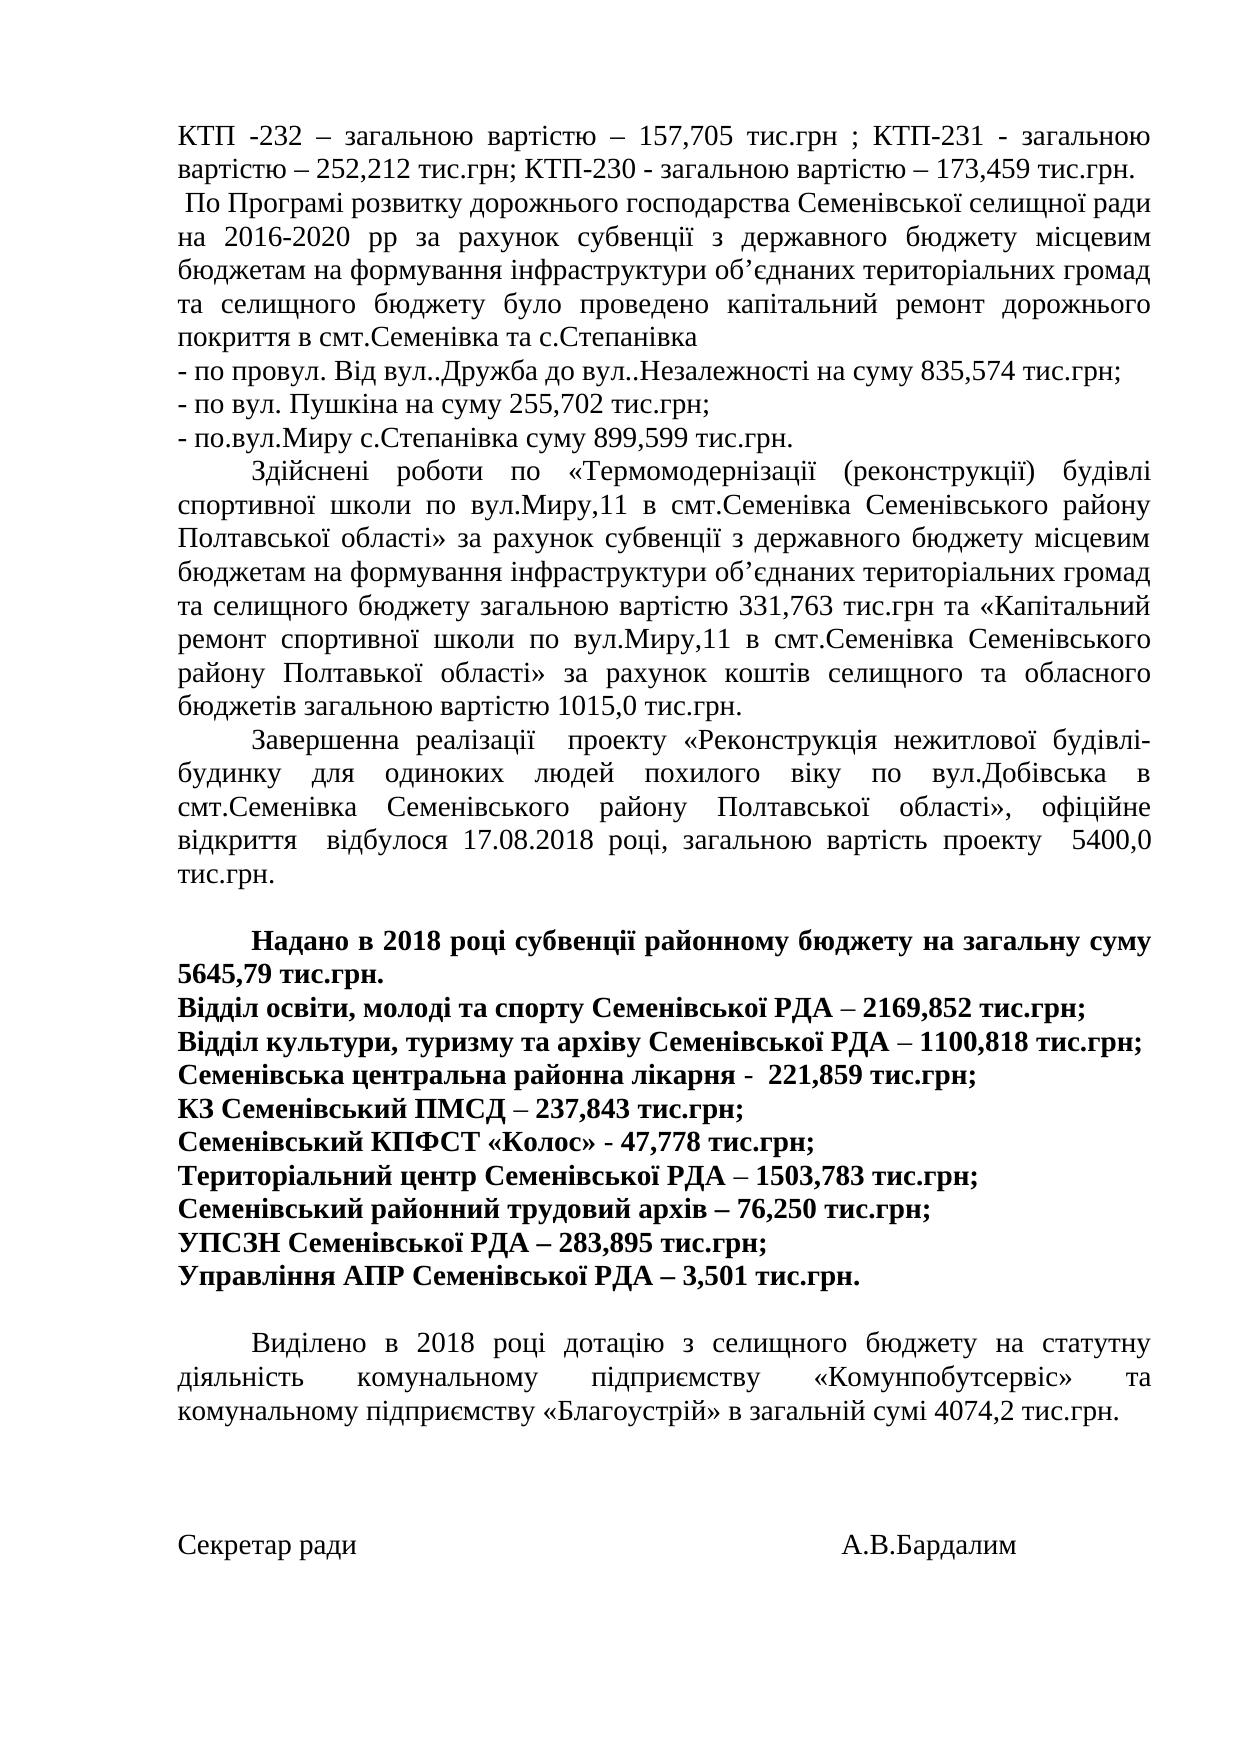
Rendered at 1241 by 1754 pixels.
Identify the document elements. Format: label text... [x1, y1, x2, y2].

text Надано в 2018 році субвенції районному бюджету на загальну суму 5645,79 тис.грн. [177, 923, 1152, 990]
text Відділ культури, туризму та архіву Семенівської РДА – 1100,818 тис.грн; [177, 1024, 1152, 1057]
text - по вул. Пушкіна на суму 255,702 тис.грн; [177, 386, 1152, 420]
text Семенівська центральна районна лікарня - 221,859 тис.грн; [177, 1057, 1152, 1091]
text Територіальний центр Семенівської РДА – 1503,783 тис.грн; [177, 1158, 1152, 1191]
text Здійснені роботи по «Термомодернізації (реконструкції) будівлі спортивної школи по вул.Миру,11 в смт.Семенівка Семенівського району Полтавської області» за рахунок субвенції з державного бюджету місцевим бюджетам на формування інфраструктури об’єднаних територіальних громад та селищного бюджету загальною вартістю 331,763 тис.грн та «Капітальний ремонт спортивної школи по вул.Миру,11 в смт.Семенівка Семенівського району Полтавької області» за рахунок коштів селищного та обласного бюджетів загальною вартістю 1015,0 тис.грн. [177, 453, 1152, 722]
text Управління АПР Семенівської РДА – 3,501 тис.грн. [177, 1258, 1152, 1292]
text Завершенна реалізації проекту «Реконструкція нежитлової будівлі-будинку для одиноких людей похилого віку по вул.Добівська в смт.Семенівка Семенівського району Полтавської області», офіційне відкриття відбулося 17.08.2018 році, загальною вартість проекту 5400,0 тис.грн. [177, 722, 1152, 889]
text - по провул. Від вул..Дружба до вул..Незалежності на суму 835,574 тис.грн; [177, 353, 1152, 386]
text Семенівський районний трудовий архів – 76,250 тис.грн; [177, 1191, 1152, 1225]
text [177, 118, 1152, 185]
text - по.вул.Миру с.Степанівка суму 899,599 тис.грн. [177, 420, 1152, 453]
text Секретар ради А.В.Бардалим [177, 1527, 1152, 1560]
text Семенівський КПФСТ «Колос» - 47,778 тис.грн; [177, 1124, 1152, 1158]
text Виділено в 2018 році дотацію з селищного бюджету на статутну діяльність комунальному підприємству «Комунпобутсервіс» та комунальному підприємству «Благоустрій» в загальній сумі 4074,2 тис.грн. [177, 1326, 1152, 1426]
text КЗ Семенівський ПМСД – 237,843 тис.грн; [177, 1091, 1152, 1124]
text УПСЗН Семенівської РДА – 283,895 тис.грн; [177, 1225, 1152, 1258]
text По Програмі розвитку дорожнього господарства Семенівської селищної ради на 2016-2020 рр за рахунок субвенції з державного бюджету місцевим бюджетам на формування інфраструктури об’єднаних територіальних громад та селищного бюджету було проведено капітальний ремонт дорожнього покриття в смт.Семенівка та с.Степанівка [177, 185, 1152, 353]
text Відділ освіти, молоді та спорту Семенівської РДА – 2169,852 тис.грн; [177, 990, 1152, 1024]
